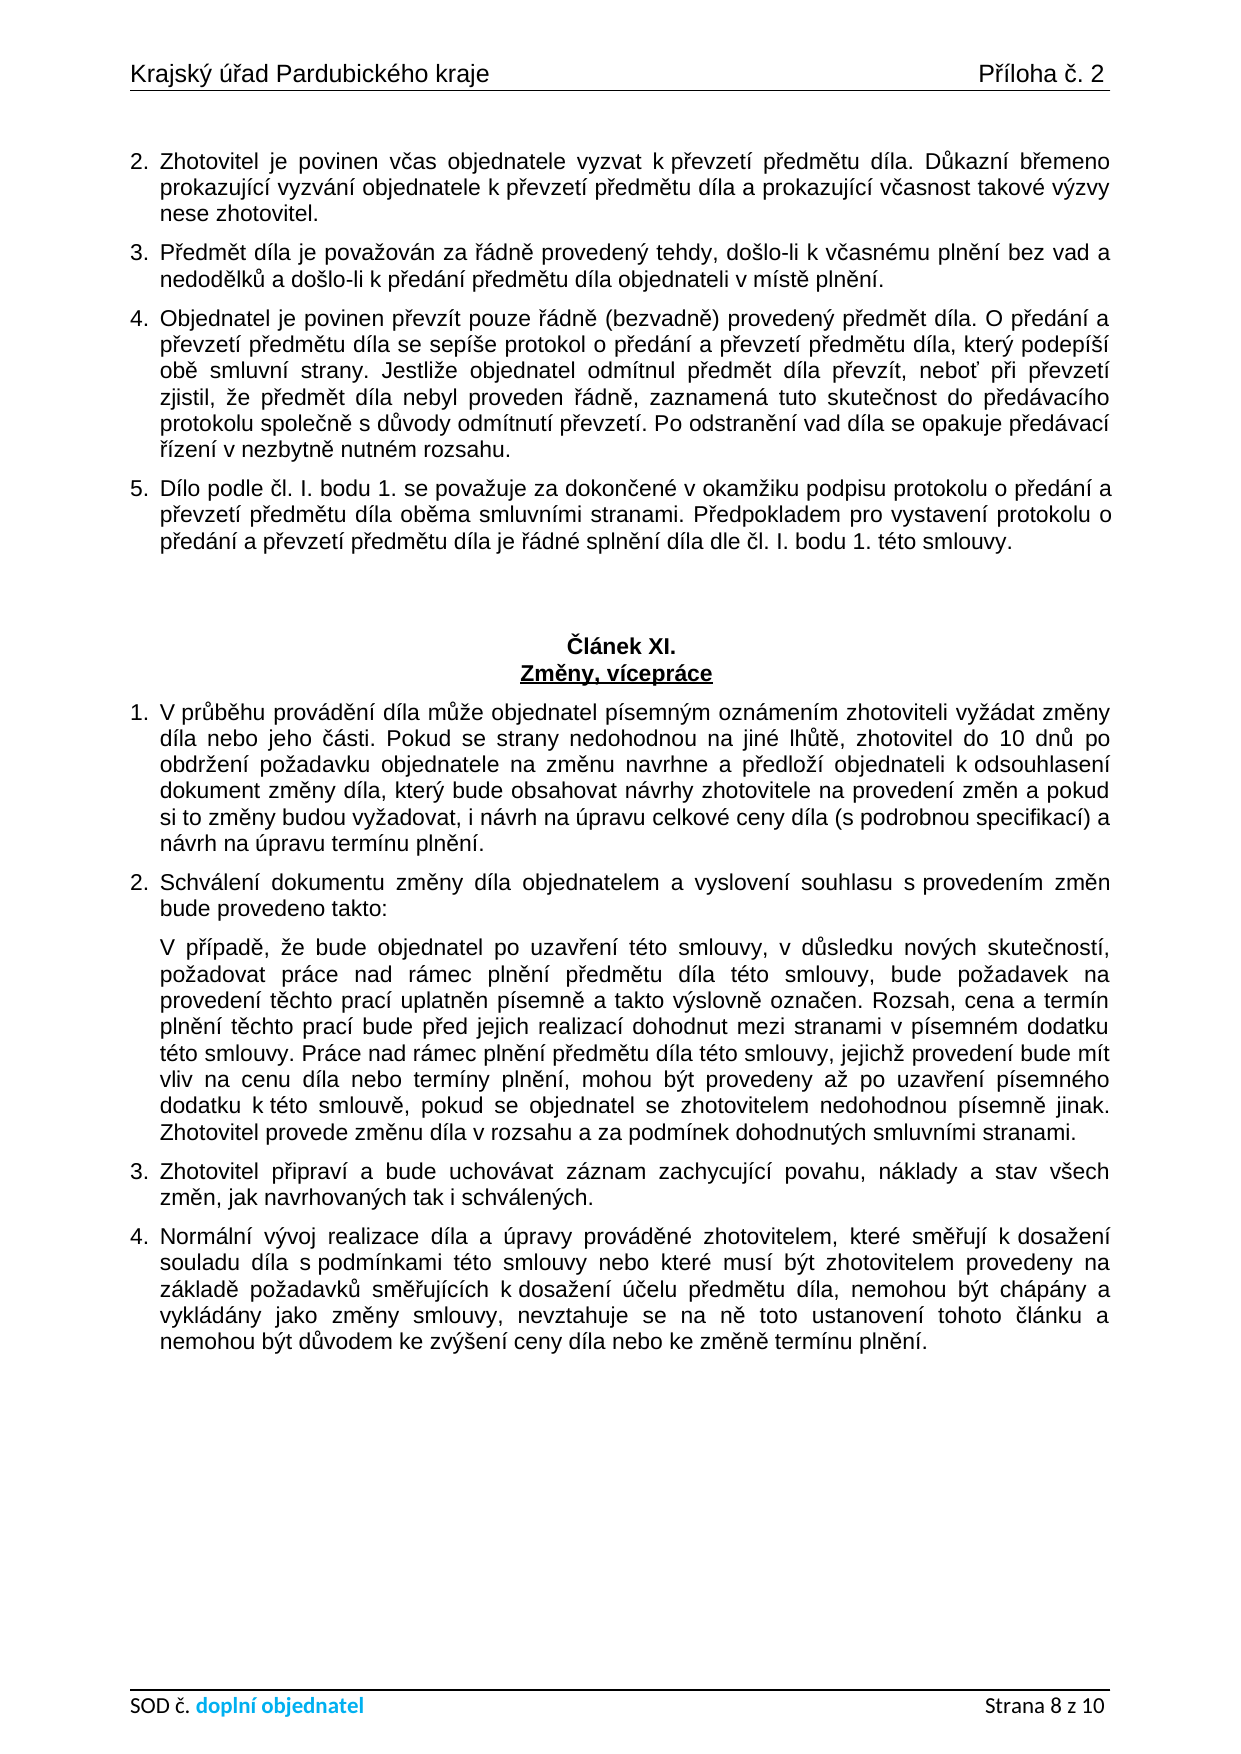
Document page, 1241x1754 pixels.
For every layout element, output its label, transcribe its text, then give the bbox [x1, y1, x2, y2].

list V průběhu provádění díla může objednatel písemným oznámením zhotoviteli vyžádat změny díla nebo jeho části. Pokud se strany nedohodnou na jiné lhůtě, zhotovitel do 10 dnů po obdržení požadavku objednatele na změnu navrhne a předloží objednateli k odsouhlasení dokument změny díla, který bude obsahovat návrhy zhotovitele na provedení změn a pokud si to změny budou vyžadovat, i návrh na úpravu celkové ceny díla (s podrobnou specifikací) a návrh na úpravu termínu plnění. [130, 698, 1110, 857]
list Schválení dokumentu změny díla objednatelem a vyslovení souhlasu s provedením změn bude provedeno takto: [130, 869, 1110, 922]
list Dílo podle čl. I. bodu 1. se považuje za dokončené v okamžiku podpisu protokolu o předání a převzetí předmětu díla oběma smluvními stranami. Předpokladem pro vystavení protokolu o předání a převzetí předmětu díla je řádné splnění díla dle čl. I. bodu 1. této smlouvy. [130, 475, 1113, 554]
list Normální vývoj realizace díla a úpravy prováděné zhotovitelem, které směřují k dosažení souladu díla s podmínkami této smlouvy nebo které musí být zhotovitelem provedeny na základě požadavků směřujících k dosažení účelu předmětu díla, nemohou být chápány a vykládány jako změny smlouvy, nevztahuje se na ně toto ustanovení tohoto článku a nemohou být důvodem ke zvýšení ceny díla nebo ke změně termínu plnění. [130, 1223, 1110, 1354]
subtitle Změny, vícepráce [130, 659, 1103, 686]
list Předmět díla je považován za řádně provedený tehdy, došlo-li k včasnému plnění bez vad a nedodělků a došlo-li k předání předmětu díla objednateli v místě plnění. [130, 239, 1110, 292]
list Zhotovitel připraví a bude uchovávat záznam zachycující povahu, náklady a stav všech změn, jak navrhovaných tak i schválených. [130, 1158, 1110, 1210]
text V případě, že bude objednatel po uzavření této smlouvy, v důsledku nových skutečností, požadovat práce nad rámec plnění předmětu díla této smlouvy, bude požadavek na provedení těchto prací uplatněn písemně a takto výslovně označen. Rozsah, cena a termín plnění těchto prací bude před jejich realizací dohodnut mezi stranami v písemném dodatku této smlouvy. Práce nad rámec plnění předmětu díla této smlouvy, jejichž provedení bude mít vliv na cenu díla nebo termíny plnění, mohou být provedeny až po uzavření písemného dodatku k této smlouvě, pokud se objednatel se zhotovitelem nedohodnou písemně jinak. Zhotovitel provede změnu díla v rozsahu a za podmínek dohodnutých smluvními stranami. [159, 934, 1110, 1145]
list Objednatel je povinen převzít pouze řádně (bezvadně) provedený předmět díla. O předání a převzetí předmětu díla se sepíše protokol o předání a převzetí předmětu díla, který podepíší obě smluvní strany. Jestliže objednatel odmítnul předmět díla převzít, neboť při převzetí zjistil, že předmět díla nebyl proveden řádně, zaznamená tuto skutečnost do předávacího protokolu společně s důvody odmítnutí převzetí. Po odstranění vad díla se opakuje předávací řízení v nezbytně nutném rozsahu. [130, 304, 1110, 463]
text Článek XI. [130, 633, 1113, 659]
list Zhotovitel je povinen včas objednatele vyzvat k převzetí předmětu díla. Důkazní břemeno prokazující vyzvání objednatele k převzetí předmětu díla a prokazující včasnost takové výzvy nese zhotovitel. [130, 148, 1110, 227]
